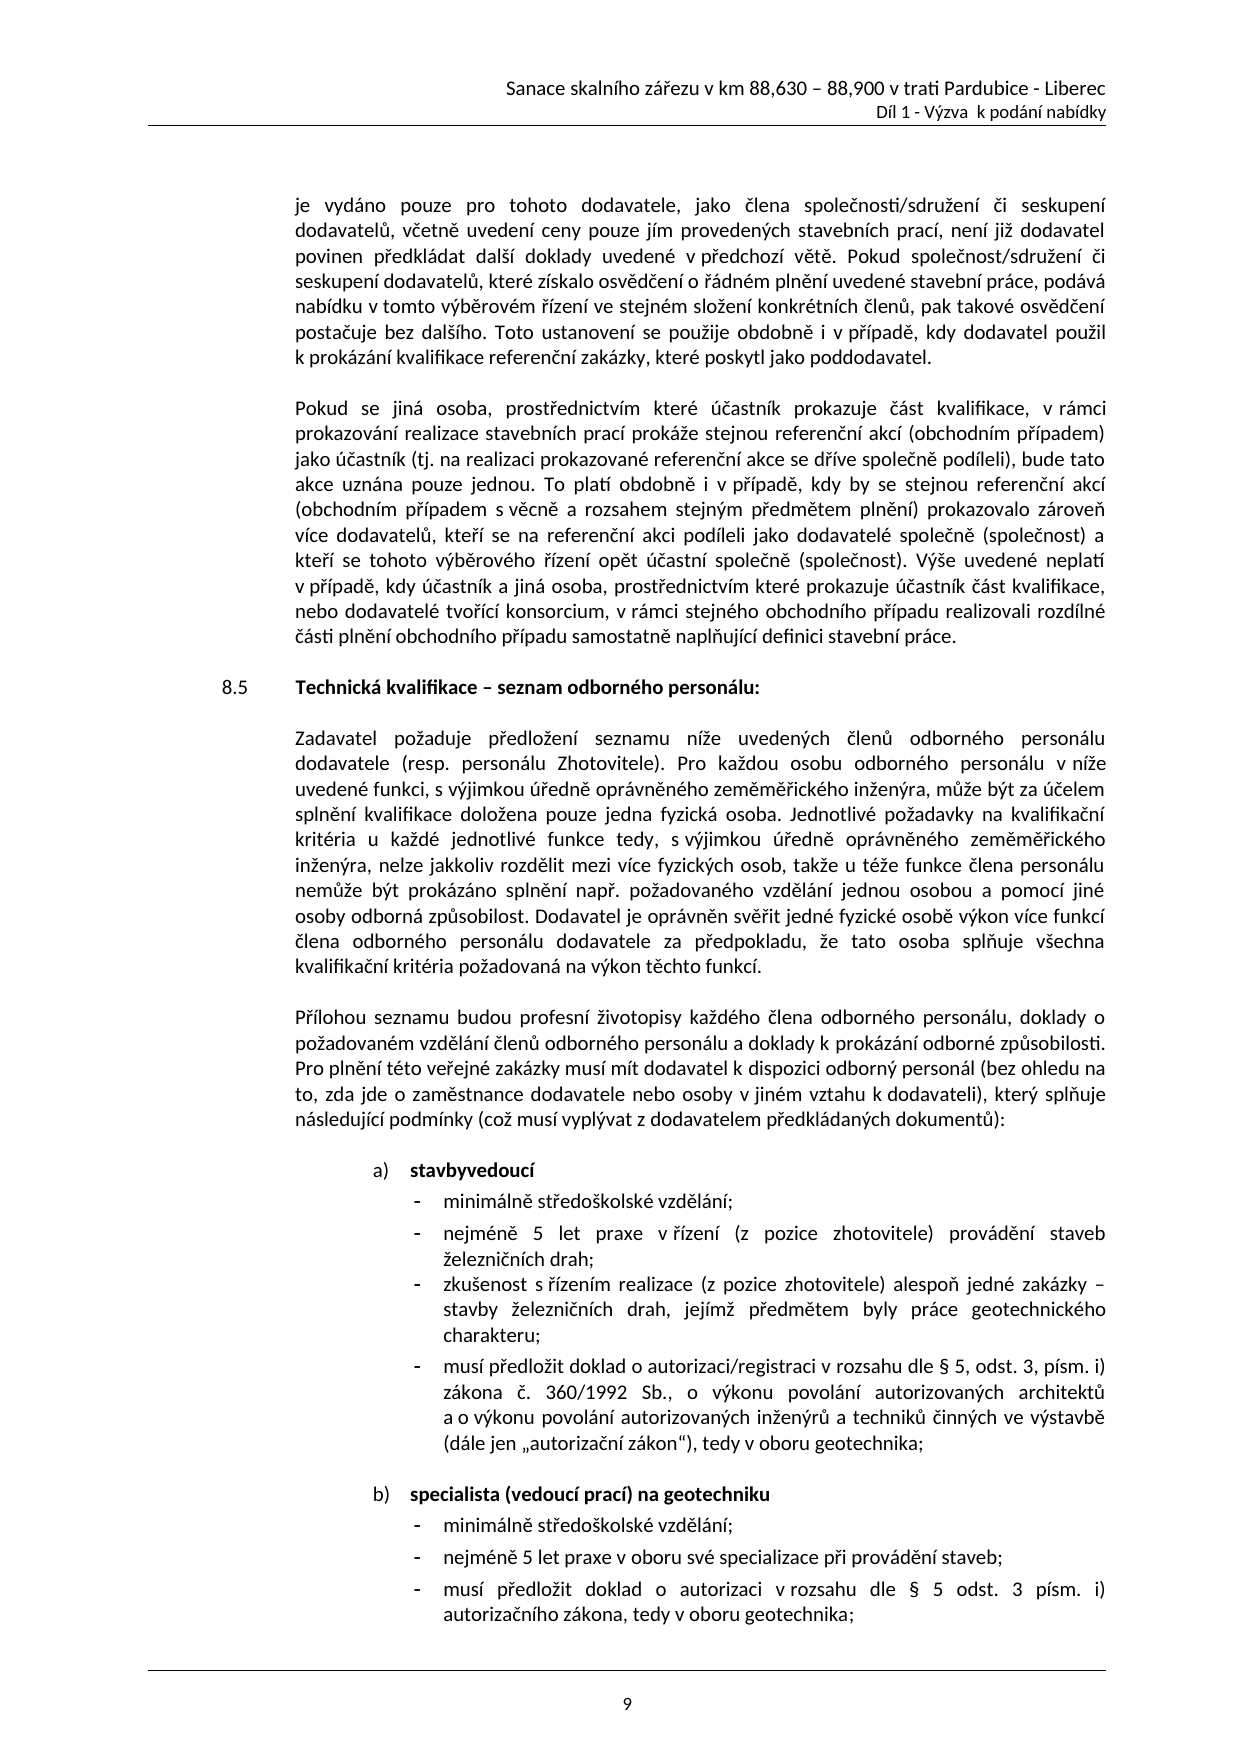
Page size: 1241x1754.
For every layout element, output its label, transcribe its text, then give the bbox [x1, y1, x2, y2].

list Technická kvalifikace – seznam odborného personálu: [222, 674, 1106, 700]
list specialista (vedoucí prací) na geotechniku [373, 1481, 1106, 1506]
list minimálně středoškolské vzdělání; [413, 1189, 1106, 1214]
text Zadavatel požaduje předložení seznamu níže uvedených členů odborného personálu dodavatele (resp. personálu Zhotovitele). Pro každou osobu odborného personálu v níže uvedené funkci, s výjimkou úředně oprávněného zeměměřického inženýra, může být za účelem splnění kvalifikace doložena pouze jedna fyzická osoba. Jednotlivé požadavky na kvalifikační kritéria u každé jednotlivé funkce tedy, s výjimkou úředně oprávněného zeměměřického inženýra, nelze jakkoliv rozdělit mezi více fyzických osob, takže u téže funkce člena personálu nemůže být prokázáno splnění např. požadovaného vzdělání jednou osobou a pomocí jiné osoby odborná způsobilost. Dodavatel je oprávněn svěřit jedné fyzické osobě výkon více funkcí člena odborného personálu dodavatele za předpokladu, že tato osoba splňuje všechna kvalifikační kritéria požadovaná na výkon těchto funkcí. [295, 725, 1106, 979]
list nejméně 5 let praxe v oboru své specializace při provádění staveb; [413, 1544, 1106, 1569]
list stavbyvedoucí [373, 1157, 1106, 1182]
text Pokud se jiná osoba, prostřednictvím které účastník prokazuje část kvalifikace, v rámci prokazování realizace stavebních prací prokáže stejnou referenční akcí (obchodním případem) jako účastník (tj. na realizaci prokazované referenční akce se dříve společně podíleli), bude tato akce uznána pouze jednou. To platí obdobně i v případě, kdy by se stejnou referenční akcí (obchodním případem s věcně a rozsahem stejným předmětem plnění) prokazovalo zároveň více dodavatelů, kteří se na referenční akci podíleli jako dodavatelé společně (společnost) a kteří se tohoto výběrového řízení opět účastní společně (společnost). Výše uvedené neplatí v případě, kdy účastník a jiná osoba, prostřednictvím které prokazuje účastník část kvalifikace, nebo dodavatelé tvořící konsorcium, v rámci stejného obchodního případu realizovali rozdílné části plnění obchodního případu samostatně naplňující definici stavební práce. [295, 395, 1106, 649]
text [295, 192, 1106, 370]
list musí předložit doklad o autorizaci v rozsahu dle § 5 odst. 3 písm. i) autorizačního zákona, tedy v oboru geotechnika; [413, 1576, 1106, 1627]
list nejméně 5 let praxe v řízení (z pozice zhotovitele) provádění staveb železničních drah; [413, 1220, 1106, 1271]
list zkušenost s řízením realizace (z pozice zhotovitele) alespoň jedné zakázky – stavby železničních drah, jejímž předmětem byly práce geotechnického charakteru; [413, 1271, 1106, 1347]
text Přílohou seznamu budou profesní životopisy každého člena odborného personálu, doklady o požadovaném vzdělání členů odborného personálu a doklady k prokázání odborné způsobilosti. Pro plnění této veřejné zakázky musí mít dodavatel k dispozici odborný personál (bez ohledu na to, zda jde o zaměstnance dodavatele nebo osoby v jiném vztahu k dodavateli), který splňuje následující podmínky (což musí vyplývat z dodavatelem předkládaných dokumentů): [295, 1004, 1106, 1132]
list minimálně středoškolské vzdělání; [413, 1512, 1106, 1538]
list musí předložit doklad o autorizaci/registraci v rozsahu dle § 5, odst. 3, písm. i) zákona č. 360/1992 Sb., o výkonu povolání autorizovaných architektů a o výkonu povolání autorizovaných inženýrů a techniků činných ve výstavbě (dále jen „autorizační zákon“), tedy v oboru geotechnika; [413, 1354, 1106, 1455]
